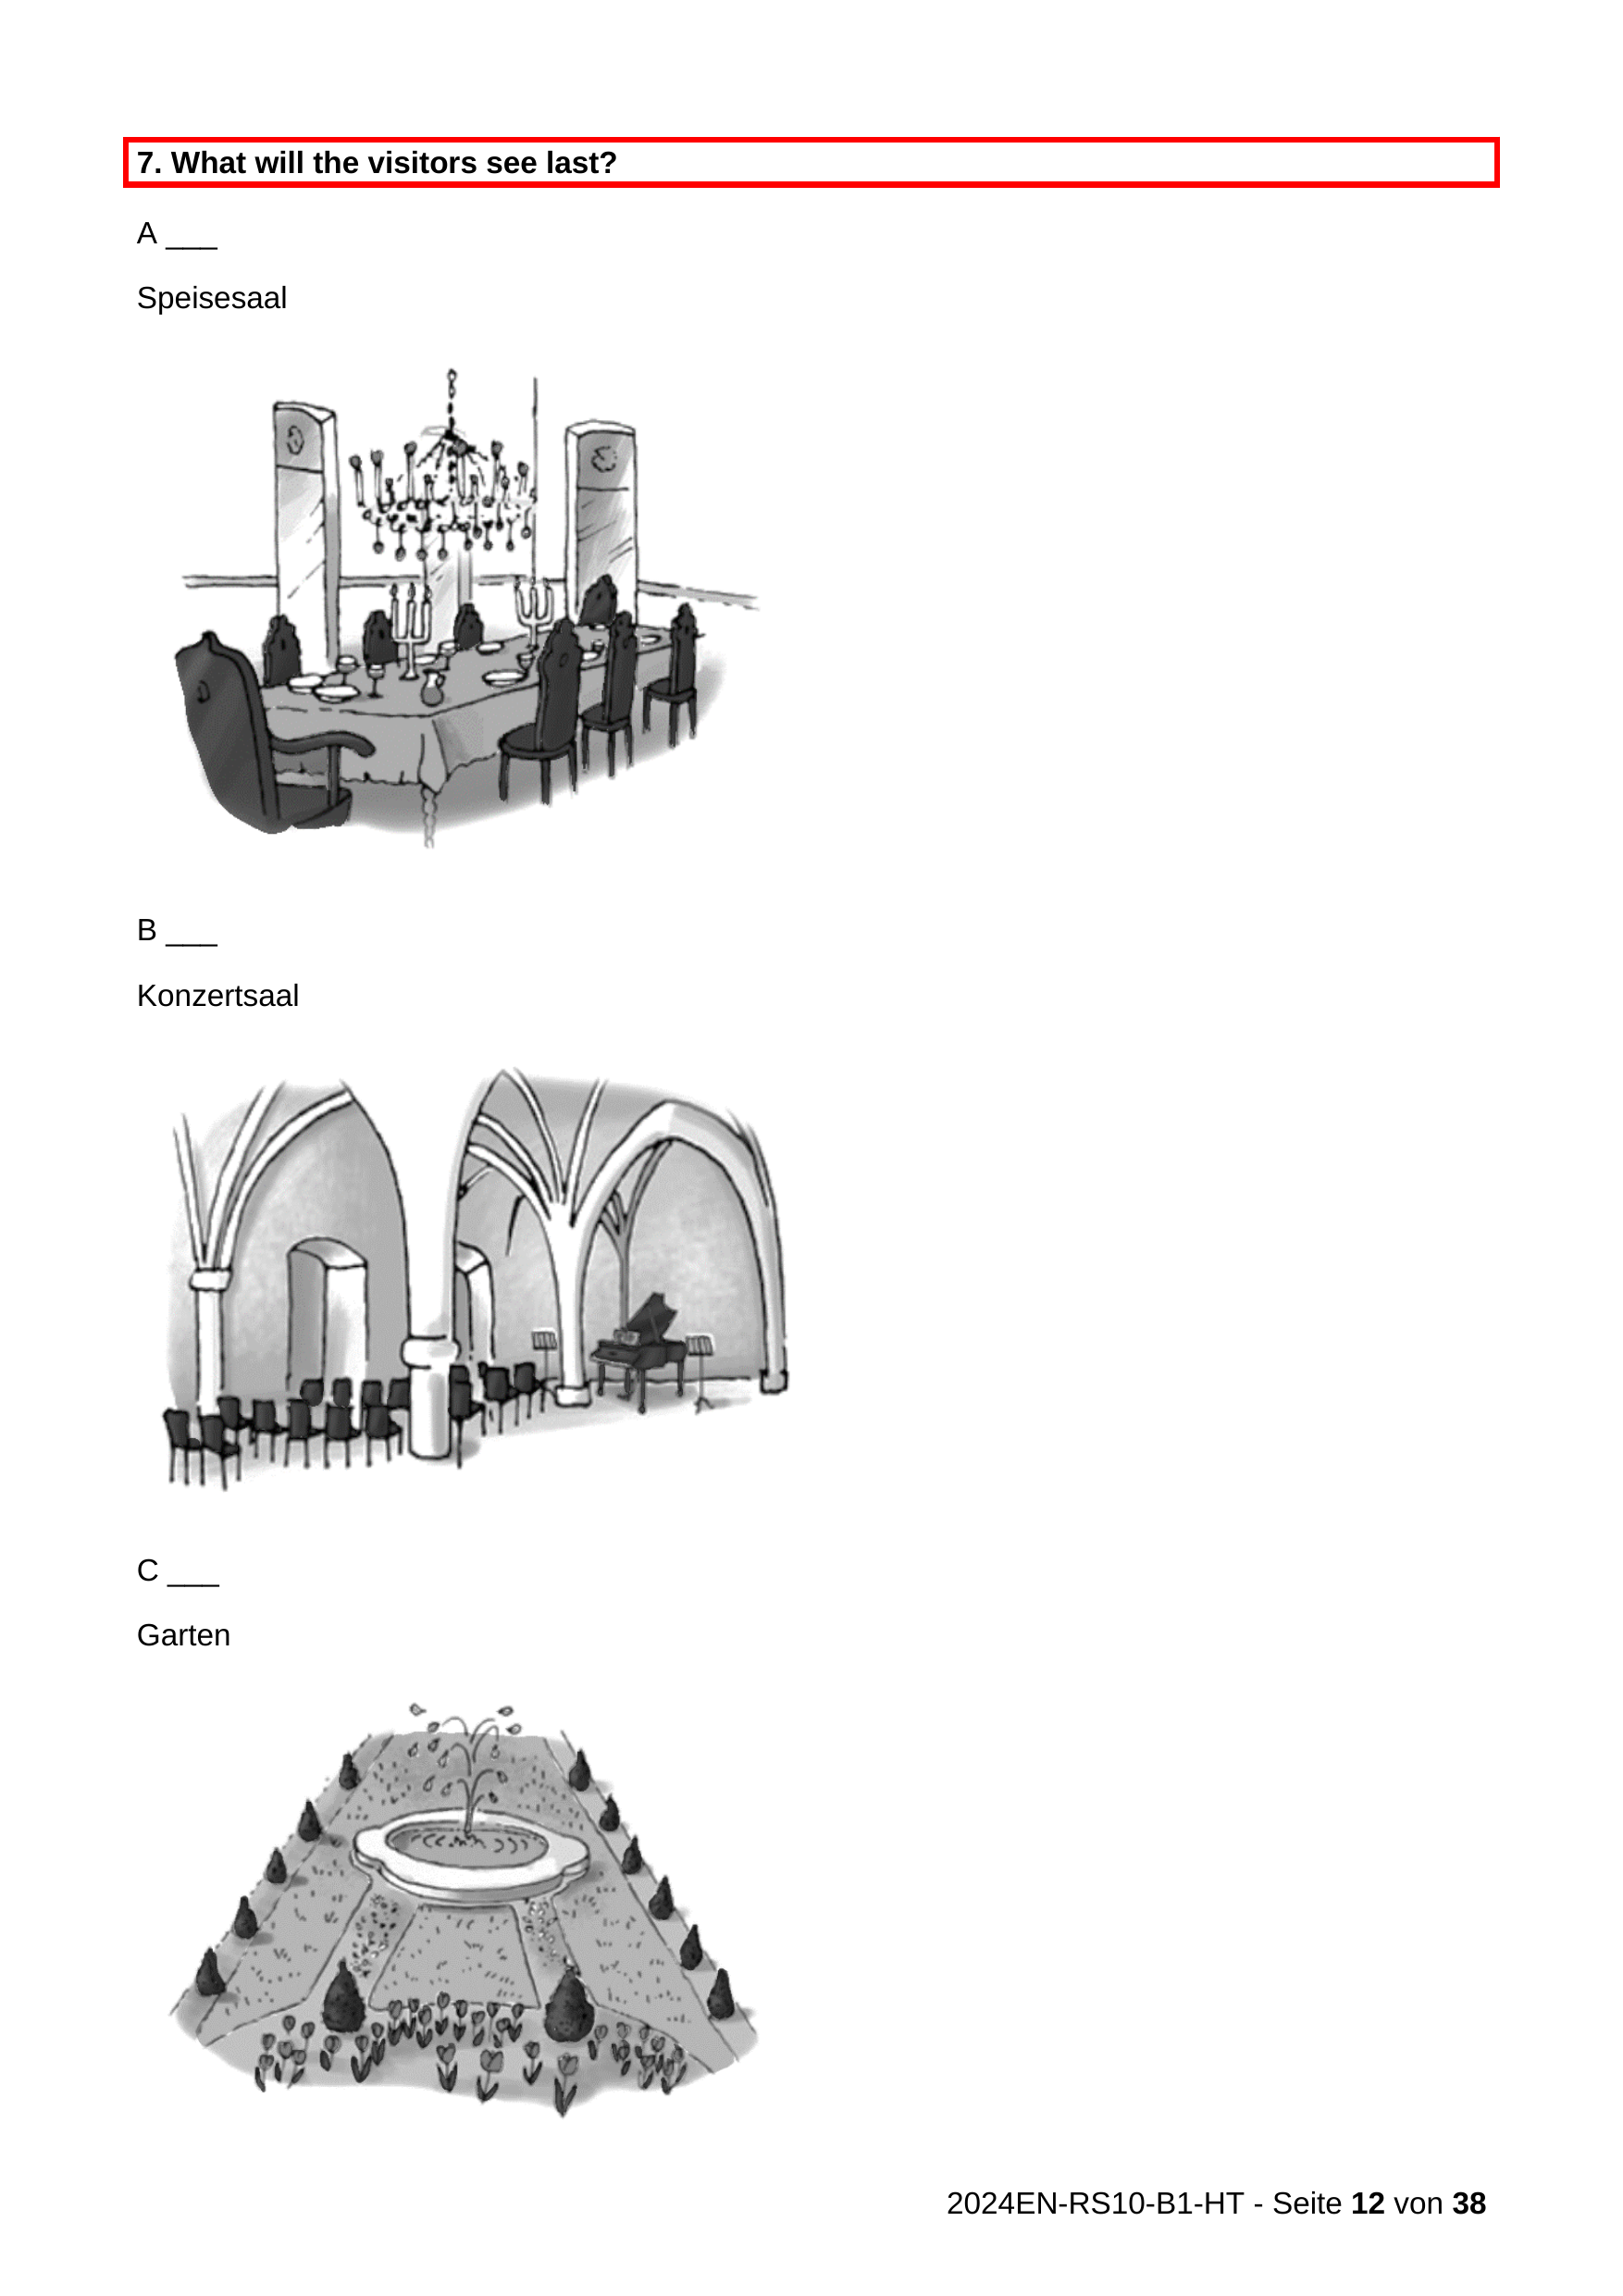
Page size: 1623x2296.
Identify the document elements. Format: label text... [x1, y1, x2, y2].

text B ___ [137, 912, 1486, 948]
picture [136, 1041, 807, 1523]
text A ___ [137, 215, 1486, 251]
subtitle 7. What will the visitors see last? [129, 143, 1494, 181]
picture [136, 1682, 780, 2129]
picture [136, 344, 782, 883]
text C ___ [137, 1552, 1486, 1588]
text Konzertsaal [137, 977, 1486, 1012]
text Speisesaal [137, 279, 1486, 316]
text Garten [137, 1617, 1486, 1653]
